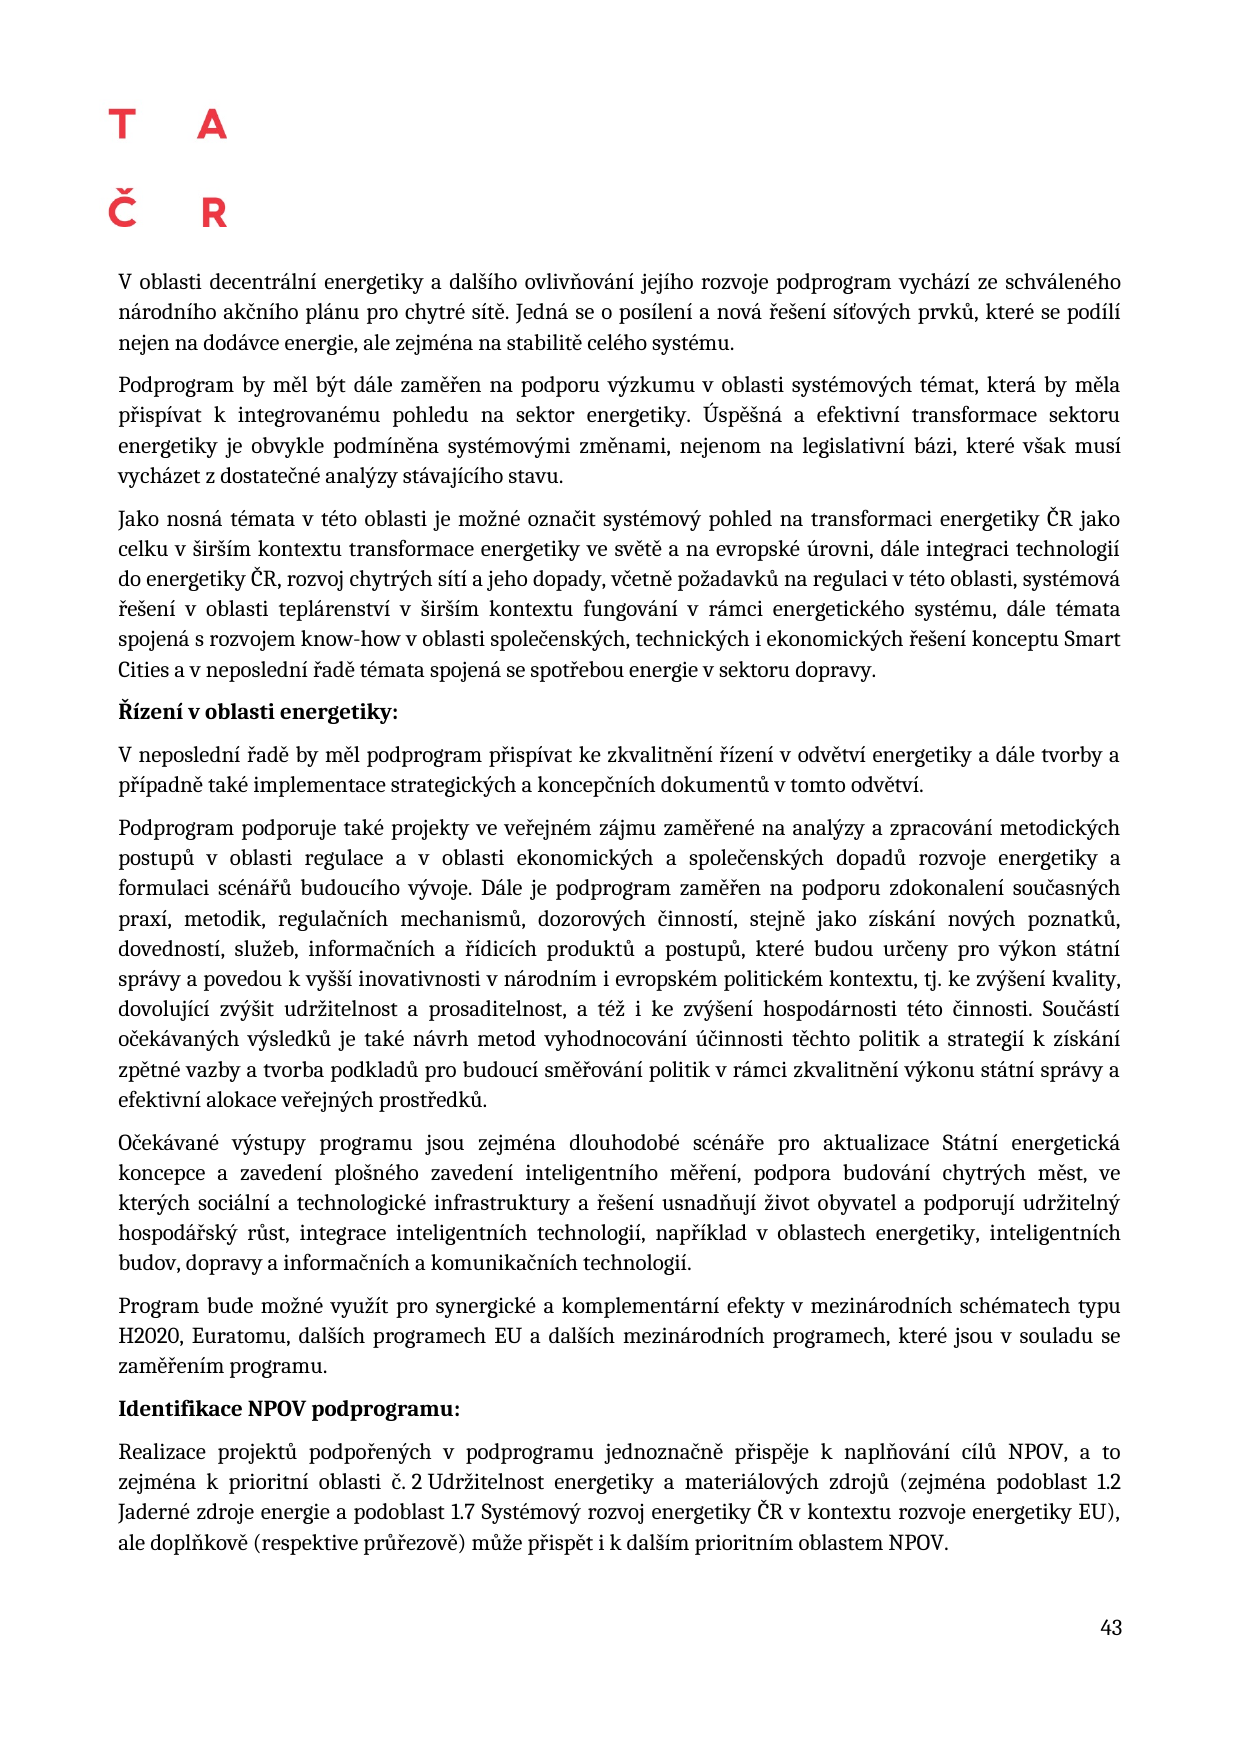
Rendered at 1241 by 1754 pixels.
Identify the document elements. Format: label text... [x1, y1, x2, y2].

text Realizace projektů podpořených v podprogramu jednoznačně přispěje k naplňování cílů NPOV, a to zejména k prioritní oblasti č. 2 Udržitelnost energetiky a materiálových zdrojů (zejména podoblast 1.2 Jaderné zdroje energie a podoblast 1.7 Systémový rozvoj energetiky ČR v kontextu rozvoje energetiky EU), ale doplňkově (respektive průřezově) může přispět i k dalším prioritním oblastem NPOV. [118, 1439, 1122, 1556]
text V neposlední řadě by měl podprogram přispívat ke zkvalitnění řízení v odvětví energetiky a dále tvorby a případně také implementace strategických a koncepčních dokumentů v tomto odvětví. [118, 742, 1122, 798]
text Očekávané výstupy programu jsou zejména dlouhodobé scénáře pro aktualizace Státní energetická koncepce a zavedení plošného zavedení inteligentního měření, podpora budování chytrých měst, ve kterých sociální a technologické infrastruktury a řešení usnadňují život obyvatel a podporují udržitelný hospodářský růst, integrace inteligentních technologií, například v oblastech energetiky, inteligentních budov, dopravy a informačních a komunikačních technologií. [118, 1129, 1122, 1276]
picture [0, 0, 227, 227]
text Podprogram by měl být dále zaměřen na podporu výzkumu v oblasti systémových témat, která by měla přispívat k integrovanému pohledu na sektor energetiky. Úspěšná a efektivní transformace sektoru energetiky je obvykle podmíněna systémovými změnami, nejenom na legislativní bázi, které však musí vycházet z dostatečné analýzy stávajícího stavu. [118, 372, 1122, 489]
text Identifikace NPOV podprogramu: [118, 1396, 1122, 1422]
text Podprogram podporuje také projekty ve veřejném zájmu zaměřené na analýzy a zpracování metodických postupů v oblasti regulace a v oblasti ekonomických a společenských dopadů rozvoje energetiky a formulaci scénářů budoucího vývoje. Dále je podprogram zaměřen na podporu zdokonalení současných praxí, metodik, regulačních mechanismů, dozorových činností, stejně jako získání nových poznatků, dovedností, služeb, informačních a řídicích produktů a postupů, které budou určeny pro výkon státní správy a povedou k vyšší inovativnosti v národním i evropském politickém kontextu, tj. ke zvýšení kvality, dovolující zvýšit udržitelnost a prosaditelnost, a též i ke zvýšení hospodárnosti této činnosti. Součástí očekávaných výsledků je také návrh metod vyhodnocování účinnosti těchto politik a strategií k získání zpětné vazby a tvorba podkladů pro budoucí směřování politik v rámci zkvalitnění výkonu státní správy a efektivní alokace veřejných prostředků. [118, 815, 1122, 1113]
text Program bude možné využít pro synergické a komplementární efekty v mezinárodních schématech typu H2020, Euratomu, dalších programech EU a dalších mezinárodních programech, které jsou v souladu se zaměřením programu. [118, 1293, 1122, 1379]
text Řízení v oblasti energetiky: [118, 699, 1122, 725]
text Jako nosná témata v této oblasti je možné označit systémový pohled na transformaci energetiky ČR jako celku v širším kontextu transformace energetiky ve světě a na evropské úrovni, dále integraci technologií do energetiky ČR, rozvoj chytrých sítí a jeho dopady, včetně požadavků na regulaci v této oblasti, systémová řešení v oblasti teplárenství v širším kontextu fungování v rámci energetického systému, dále témata spojená s rozvojem know-how v oblasti společenských, technických i ekonomických řešení konceptu Smart Cities a v neposlední řadě témata spojená se spotřebou energie v sektoru dopravy. [118, 505, 1122, 683]
text V oblasti decentrální energetiky a dalšího ovlivňování jejího rozvoje podprogram vychází ze schváleného národního akčního plánu pro chytré sítě. Jedná se o posílení a nová řešení síťových prvků, které se podílí nejen na dodávce energie, ale zejména na stabilitě celého systému. [118, 269, 1122, 356]
